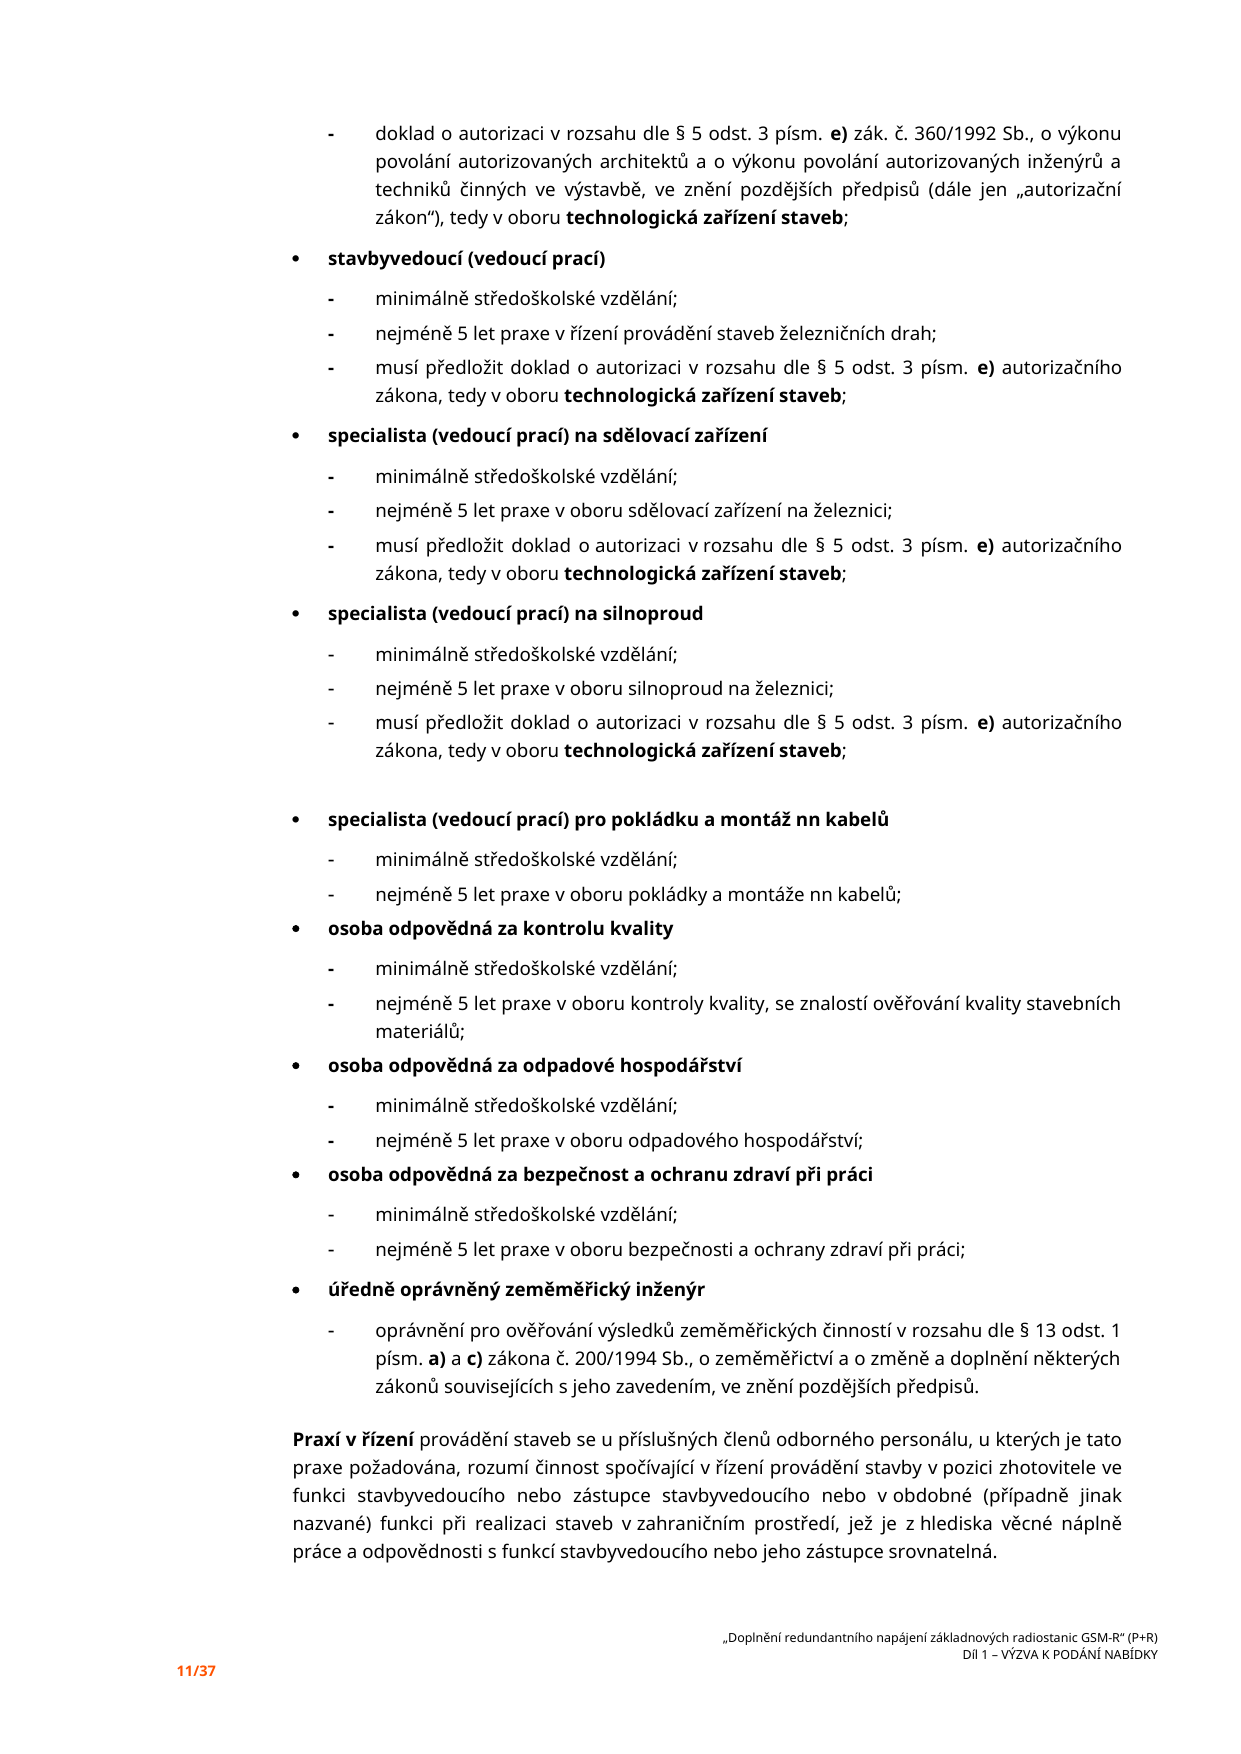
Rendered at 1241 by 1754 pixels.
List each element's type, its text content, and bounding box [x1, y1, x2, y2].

text minimálně středoškolské vzdělání; [328, 286, 1122, 311]
list specialista (vedoucí prací) na sdělovací zařízení [292, 423, 1122, 448]
text úředně oprávněný zeměměřický inženýr [292, 1277, 1122, 1302]
text minimálně středoškolské vzdělání; [328, 463, 1122, 489]
text nejméně 5 let praxe v oboru odpadového hospodářství; [328, 1127, 1122, 1152]
list minimálně středoškolské vzdělání; [328, 847, 1122, 872]
text osoba odpovědná za bezpečnost a ochranu zdraví při práci [292, 1161, 1122, 1187]
text minimálně středoškolské vzdělání; [328, 956, 1122, 981]
text musí předložit doklad o autorizaci v rozsahu dle § 5 odst. 3 písm. e) autorizačního zákona, tedy v oboru technologická zařízení staveb; [328, 354, 1122, 408]
text nejméně 5 let praxe v oboru kontroly kvality, se znalostí ověřování kvality stavebních materiálů; [328, 990, 1122, 1043]
list musí předložit doklad o autorizaci v rozsahu dle § 5 odst. 3 písm. e) autorizačního zákona, tedy v oboru technologická zařízení staveb; [328, 709, 1122, 763]
text minimálně středoškolské vzdělání; [328, 1093, 1122, 1118]
text minimálně středoškolské vzdělání; [328, 1202, 1122, 1227]
list stavbyvedoucí (vedoucí prací) [292, 245, 1122, 271]
list nejméně 5 let praxe v oboru silnoproud na železnici; [328, 675, 1122, 701]
text osoba odpovědná za kontrolu kvality [292, 915, 1122, 941]
text nejméně 5 let praxe v řízení provádění staveb železničních drah; [328, 320, 1122, 346]
list minimálně středoškolské vzdělání; [328, 641, 1122, 666]
text nejméně 5 let praxe v oboru bezpečnosti a ochrany zdraví při práci; [328, 1236, 1122, 1262]
text osoba odpovědná za odpadové hospodářství [292, 1052, 1122, 1078]
text nejméně 5 let praxe v oboru sdělovací zařízení na železnici; [328, 498, 1122, 523]
list specialista (vedoucí prací) pro pokládku a montáž nn kabelů [292, 806, 1122, 832]
list specialista (vedoucí prací) na silnoproud [292, 600, 1122, 626]
text doklad o autorizaci v rozsahu dle § 5 odst. 3 písm. e) zák. č. 360/1992 Sb., o výkonu povolání autorizovaných architektů a o výkonu povolání autorizovaných inženýrů a techniků činných ve výstavbě, ve znění pozdějších předpisů (dále jen „autorizační zákon“), tedy v oboru technologická zařízení staveb; [328, 121, 1122, 230]
list nejméně 5 let praxe v oboru pokládky a montáže nn kabelů; [328, 881, 1122, 906]
text Praxí v řízení provádění staveb se u příslušných členů odborného personálu, u kterých je tato praxe požadována, rozumí činnost spočívající v řízení provádění stavby v pozici zhotovitele ve funkci stavbyvedoucího nebo zástupce stavbyvedoucího nebo v obdobné (případně jinak nazvané) funkci při realizaci staveb v zahraničním prostředí, jež je z hlediska věcné náplně práce a odpovědnosti s funkcí stavbyvedoucího nebo jeho zástupce srovnatelná. [292, 1426, 1122, 1564]
text musí předložit doklad o autorizaci v rozsahu dle § 5 odst. 3 písm. e) autorizačního zákona, tedy v oboru technologická zařízení staveb; [328, 532, 1122, 585]
text oprávnění pro ověřování výsledků zeměměřických činností v rozsahu dle § 13 odst. 1 písm. a) a c) zákona č. 200/1994 Sb., o zeměměřictví a o změně a doplnění některých zákonů souvisejících s jeho zavedením, ve znění pozdějších předpisů. [328, 1317, 1122, 1399]
